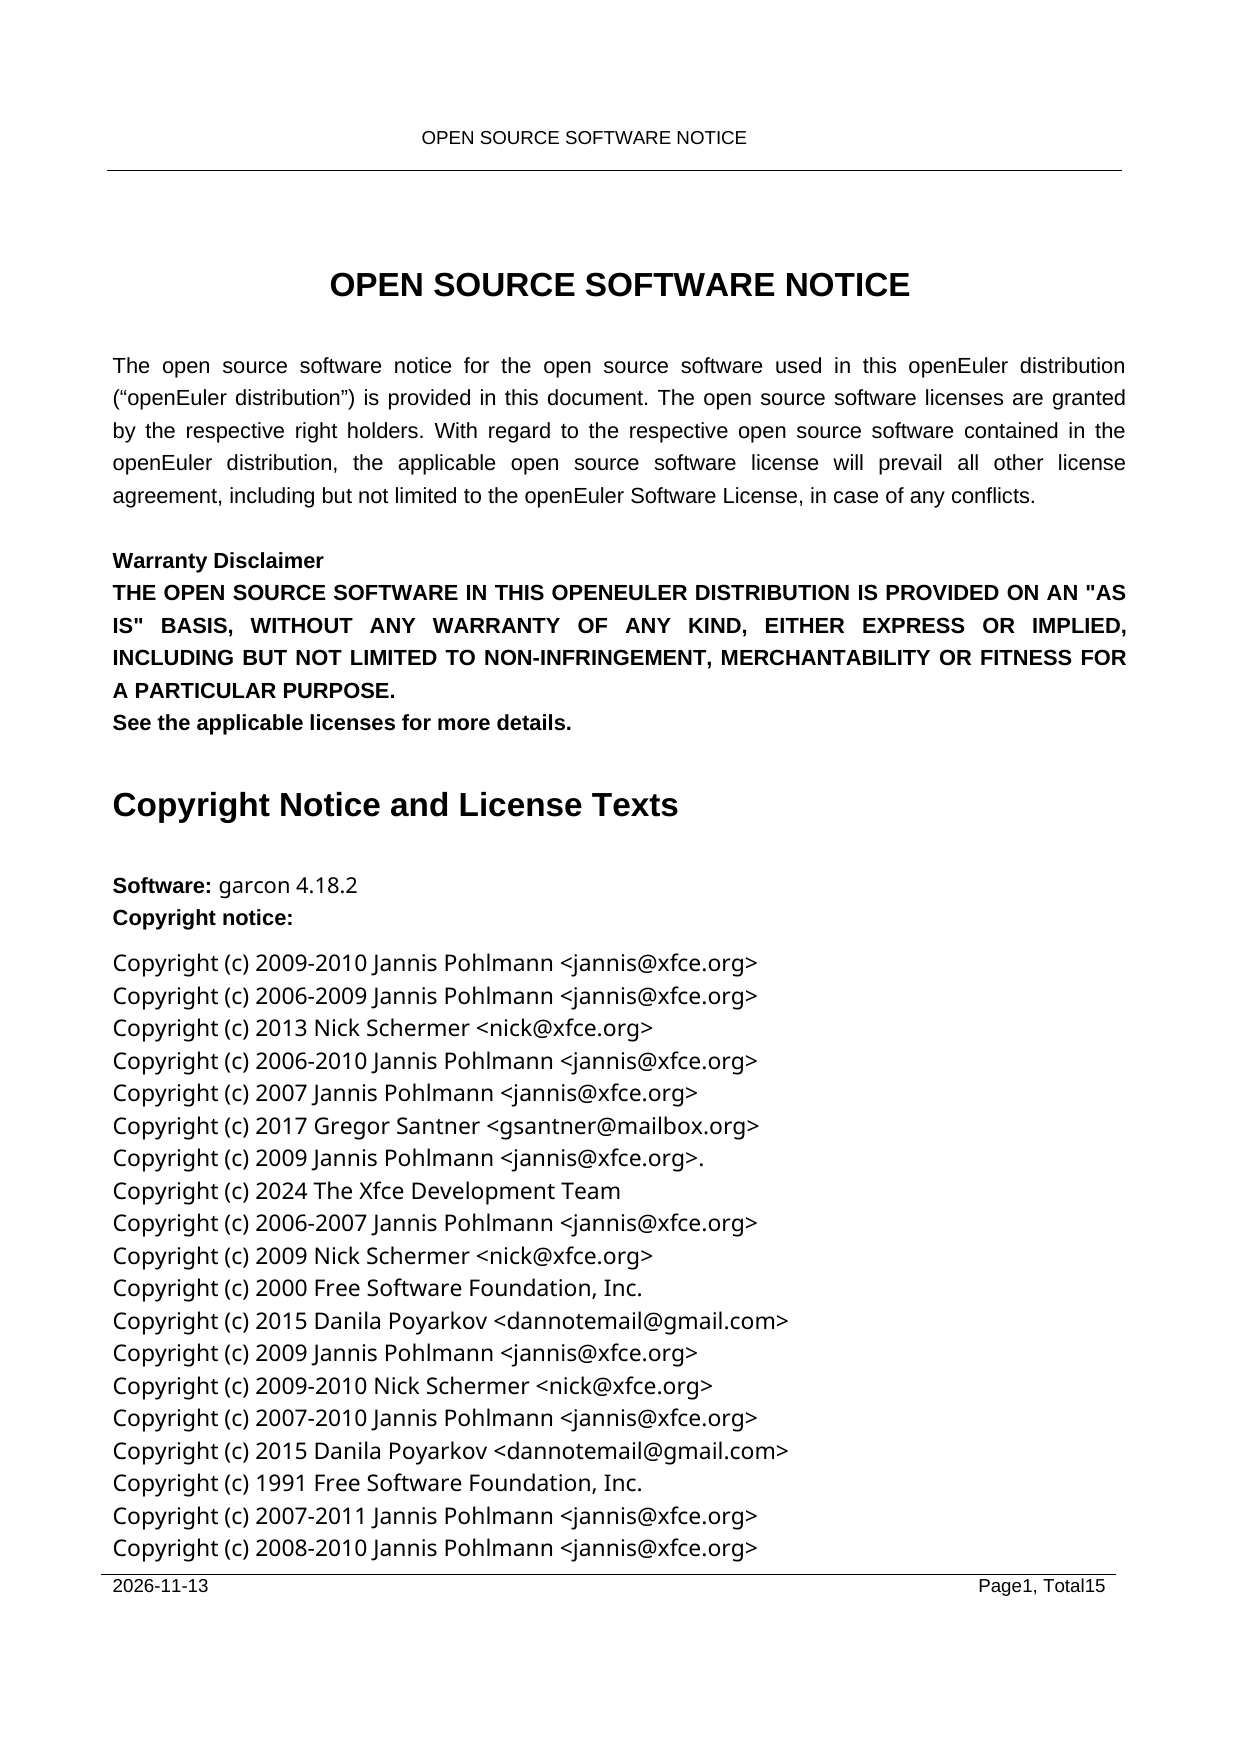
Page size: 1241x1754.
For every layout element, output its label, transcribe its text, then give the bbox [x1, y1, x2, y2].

text The open source software notice for the open source software used in this openEuler distribution (“openEuler distribution”) is provided in this document. The open source software licenses are granted by the respective right holders. With regard to the respective open source software contained in the openEuler distribution, the applicable open source software license will prevail all other license agreement, including but not limited to the openEuler Software License, in case of any conflicts. [112, 349, 1128, 511]
text Warranty Disclaimer [112, 544, 1128, 576]
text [112, 947, 1128, 1564]
text OPEN SOURCE SOFTWARE NOTICE [112, 251, 1128, 316]
text THE OPEN SOURCE SOFTWARE IN THIS OPENEULER DISTRIBUTION IS PROVIDED ON AN "AS IS" BASIS, WITHOUT ANY WARRANTY OF ANY KIND, EITHER EXPRESS OR IMPLIED, INCLUDING BUT NOT LIMITED TO NON-INFRINGEMENT, MERCHANTABILITY OR FITNESS FOR A PARTICULAR PURPOSE. See the applicable licenses for more details. [112, 576, 1128, 739]
text Copyright notice: [112, 901, 1128, 934]
text Copyright Notice and License Texts [112, 771, 1128, 836]
title Software: garcon 4.18.2 [112, 869, 1128, 901]
